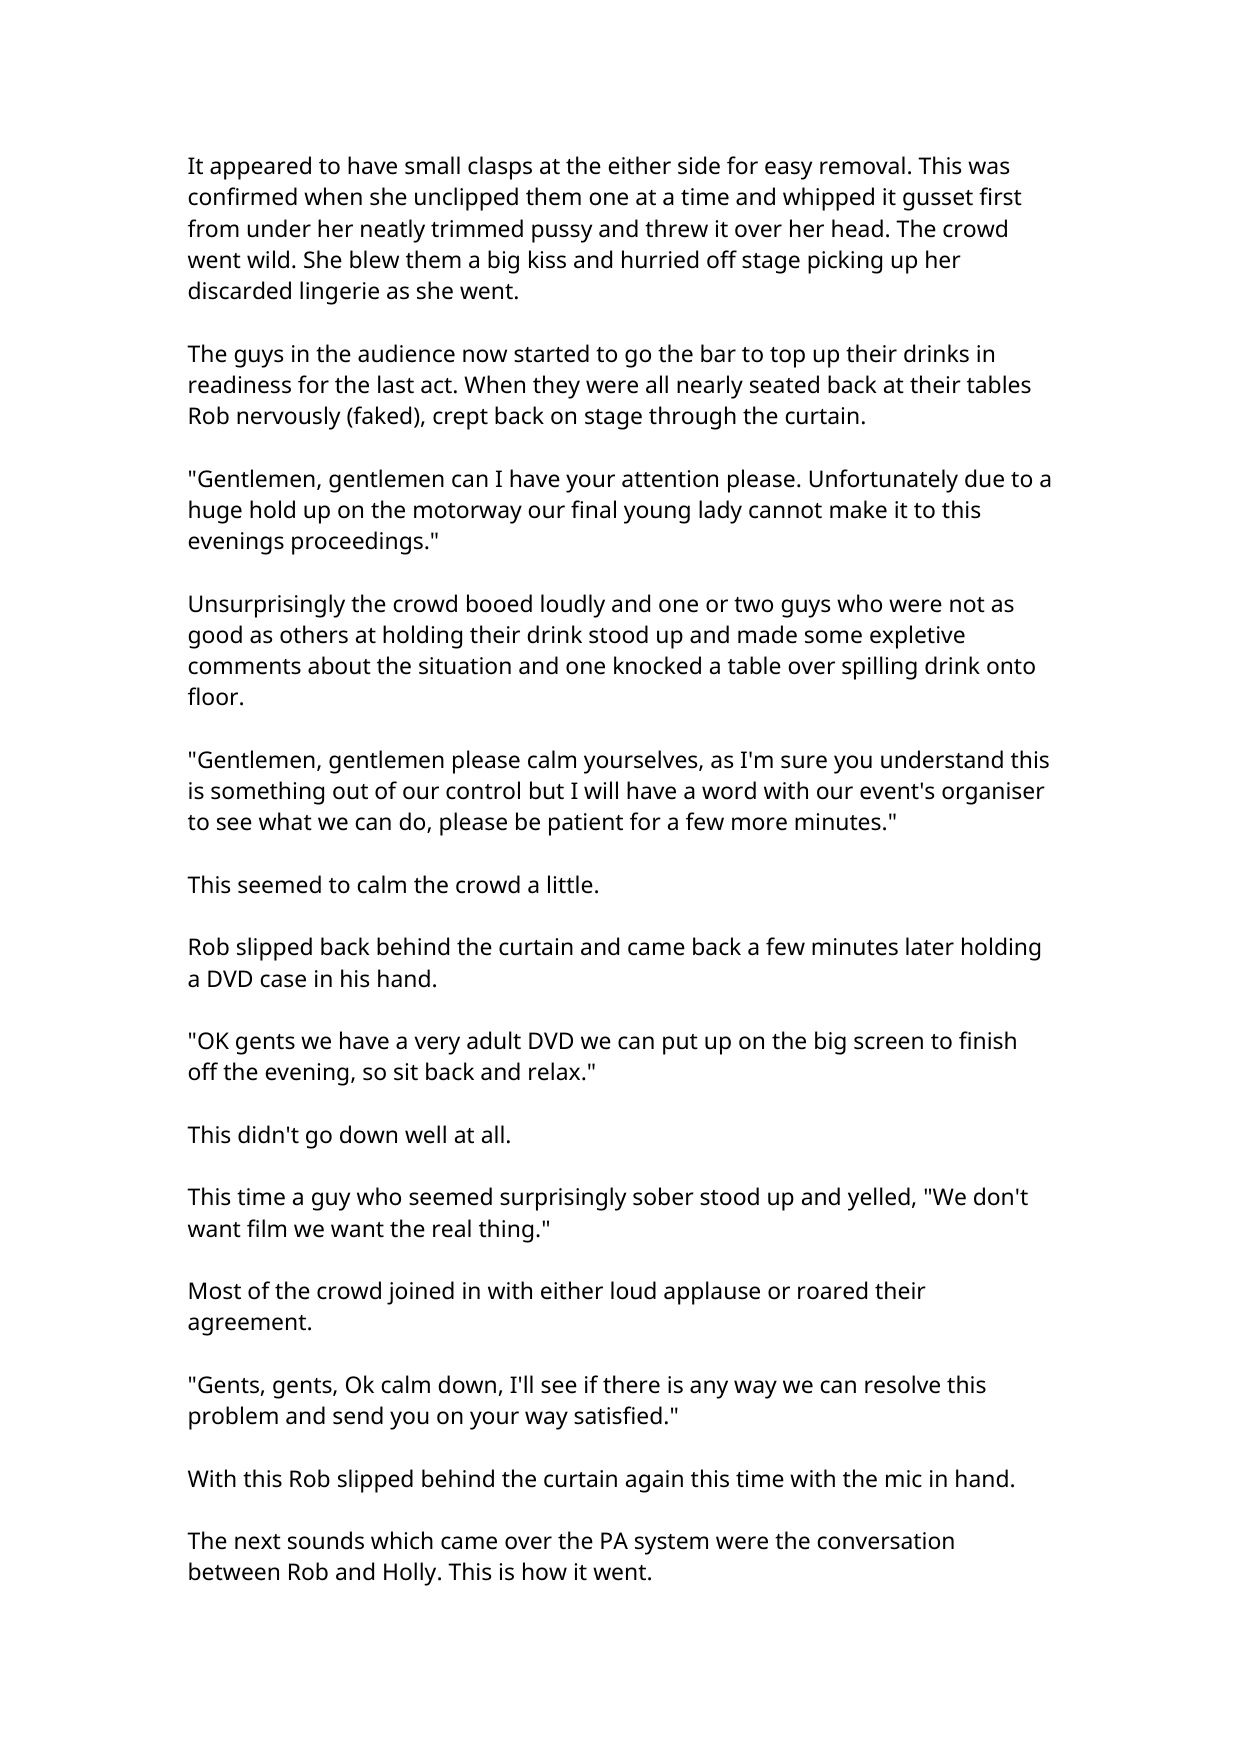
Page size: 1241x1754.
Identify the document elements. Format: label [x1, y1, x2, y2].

text [187, 150, 1053, 1587]
